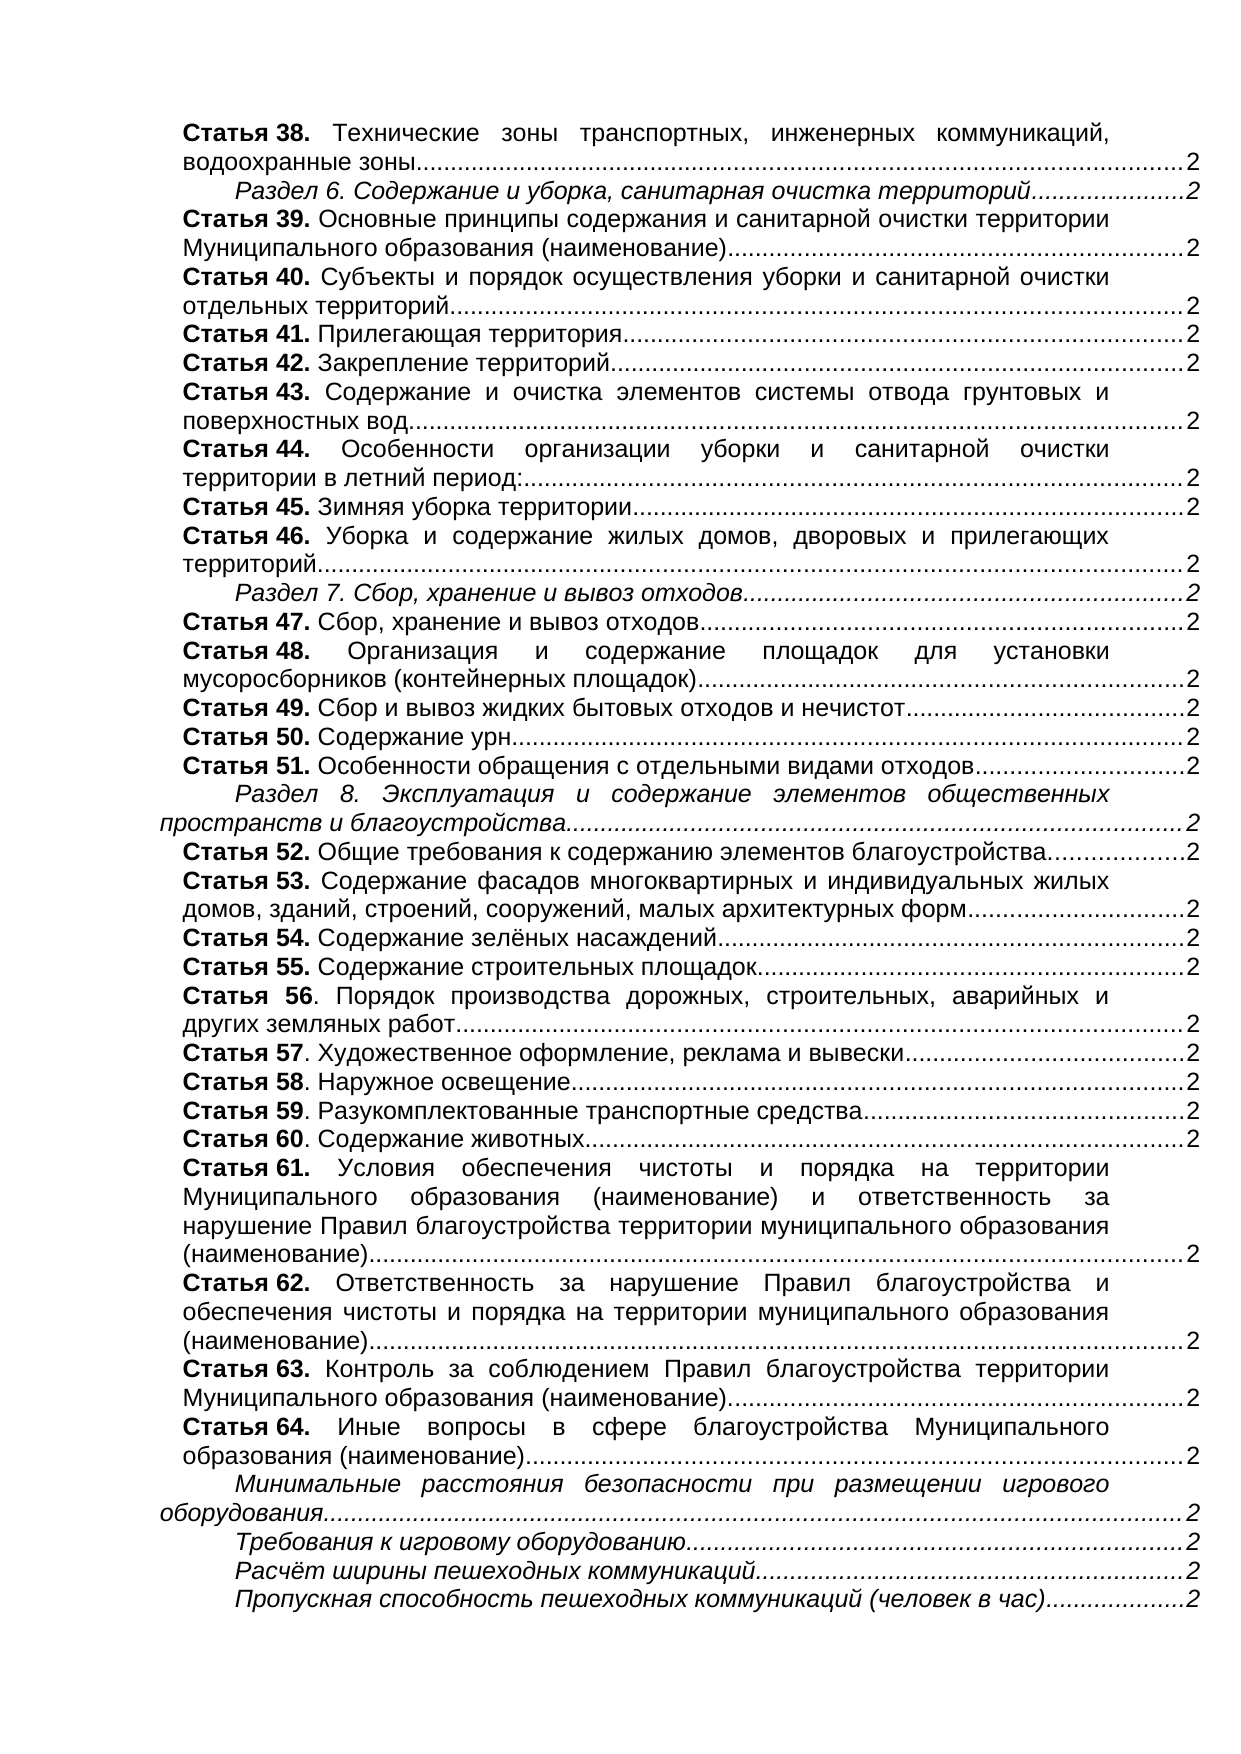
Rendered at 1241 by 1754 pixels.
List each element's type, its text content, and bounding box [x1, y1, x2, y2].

text Статья 51. Особенности обращения с отдельными видами отходов 2 [182, 751, 1110, 779]
text Статья 60. Содержание животных 2 [182, 1124, 1110, 1153]
text Статья 41. Прилегающая территория 2 [182, 319, 1110, 348]
text Статья 54. Содержание зелёных насаждений 2 [182, 923, 1110, 952]
text Статья 39. Основные принципы содержания и санитарной очистки территории Муниципального образования (наименование) 2 [182, 204, 1110, 262]
text Раздел 7. Сбор, хранение и вывоз отходов 2 [159, 578, 1110, 607]
text Статья 44. Особенности организации уборки и санитарной очистки территории в летний период: 2 [182, 434, 1110, 492]
text Раздел 8. Эксплуатация и содержание элементов общественных пространств и благоустройства 2 [159, 779, 1110, 837]
text Статья 40. Субъекты и порядок осуществления уборки и санитарной очистки отдельных территорий 2 [182, 262, 1110, 319]
text Статья 55. Содержание строительных площадок 2 [182, 952, 1110, 981]
text Пропускная способность пешеходных коммуникаций (человек в час) 2 [159, 1584, 1110, 1613]
text Статья 43. Содержание и очистка элементов системы отвода грунтовых и поверхностных вод 2 [182, 377, 1110, 434]
text Статья 59. Разукомплектованные транспортные средства 2 [182, 1096, 1110, 1124]
text Статья 58. Наружное освещение 2 [182, 1067, 1110, 1096]
text Статья 56. Порядок производства дорожных, строительных, аварийных и других земляных работ. 2 [182, 981, 1110, 1038]
text Статья 61. Условия обеспечения чистоты и порядка на территории Муниципального образования (наименование) и ответственность за нарушение Правил благоустройства территории муниципального образования (наименование) 2 [182, 1153, 1110, 1268]
text Расчёт ширины пешеходных коммуникаций 2 [159, 1556, 1110, 1584]
text Минимальные расстояния безопасности при размещении игрового оборудования 2 [159, 1469, 1110, 1527]
text Статья 46. Уборка и содержание жилых домов, дворовых и прилегающих территорий 2 [182, 521, 1110, 578]
text Требования к игровому оборудованию 2 [159, 1527, 1110, 1556]
text Статья 64. Иные вопросы в сфере благоустройства Муниципального образования (наименование) 2 [182, 1412, 1110, 1469]
text Статья 45. Зимняя уборка территории 2 [182, 492, 1110, 521]
text Статья 57. Художественное оформление, реклама и вывески 2 [182, 1038, 1110, 1067]
text Статья 62. Ответственность за нарушение Правил благоустройства и обеспечения чистоты и порядка на территории муниципального образования (наименование). 2 [182, 1268, 1110, 1354]
text Раздел 6. Содержание и уборка, санитарная очистка территорий 2 [159, 176, 1110, 204]
text Статья 63. Контроль за соблюдением Правил благоустройства территории Муниципального образования (наименование). 2 [182, 1354, 1110, 1412]
text Статья 52. Общие требования к содержанию элементов благоустройства. 2 [182, 837, 1110, 866]
text Статья 50. Содержание урн 2 [182, 722, 1110, 751]
text Статья 48. Организация и содержание площадок для установки мусоросборников (контейнерных площадок) 2 [182, 636, 1110, 693]
text Статья 49. Сбор и вывоз жидких бытовых отходов и нечистот 2 [182, 693, 1110, 722]
text Статья 42. Закрепление территорий 2 [182, 348, 1110, 377]
text Статья 53. Содержание фасадов многоквартирных и индивидуальных жилых домов, зданий, строений, сооружений, малых архитектурных форм 2 [182, 866, 1110, 923]
text Статья 47. Сбор, хранение и вывоз отходов 2 [182, 607, 1110, 636]
text Статья 38. Технические зоны транспортных, инженерных коммуникаций, водоохранные зоны 2 [182, 118, 1110, 176]
